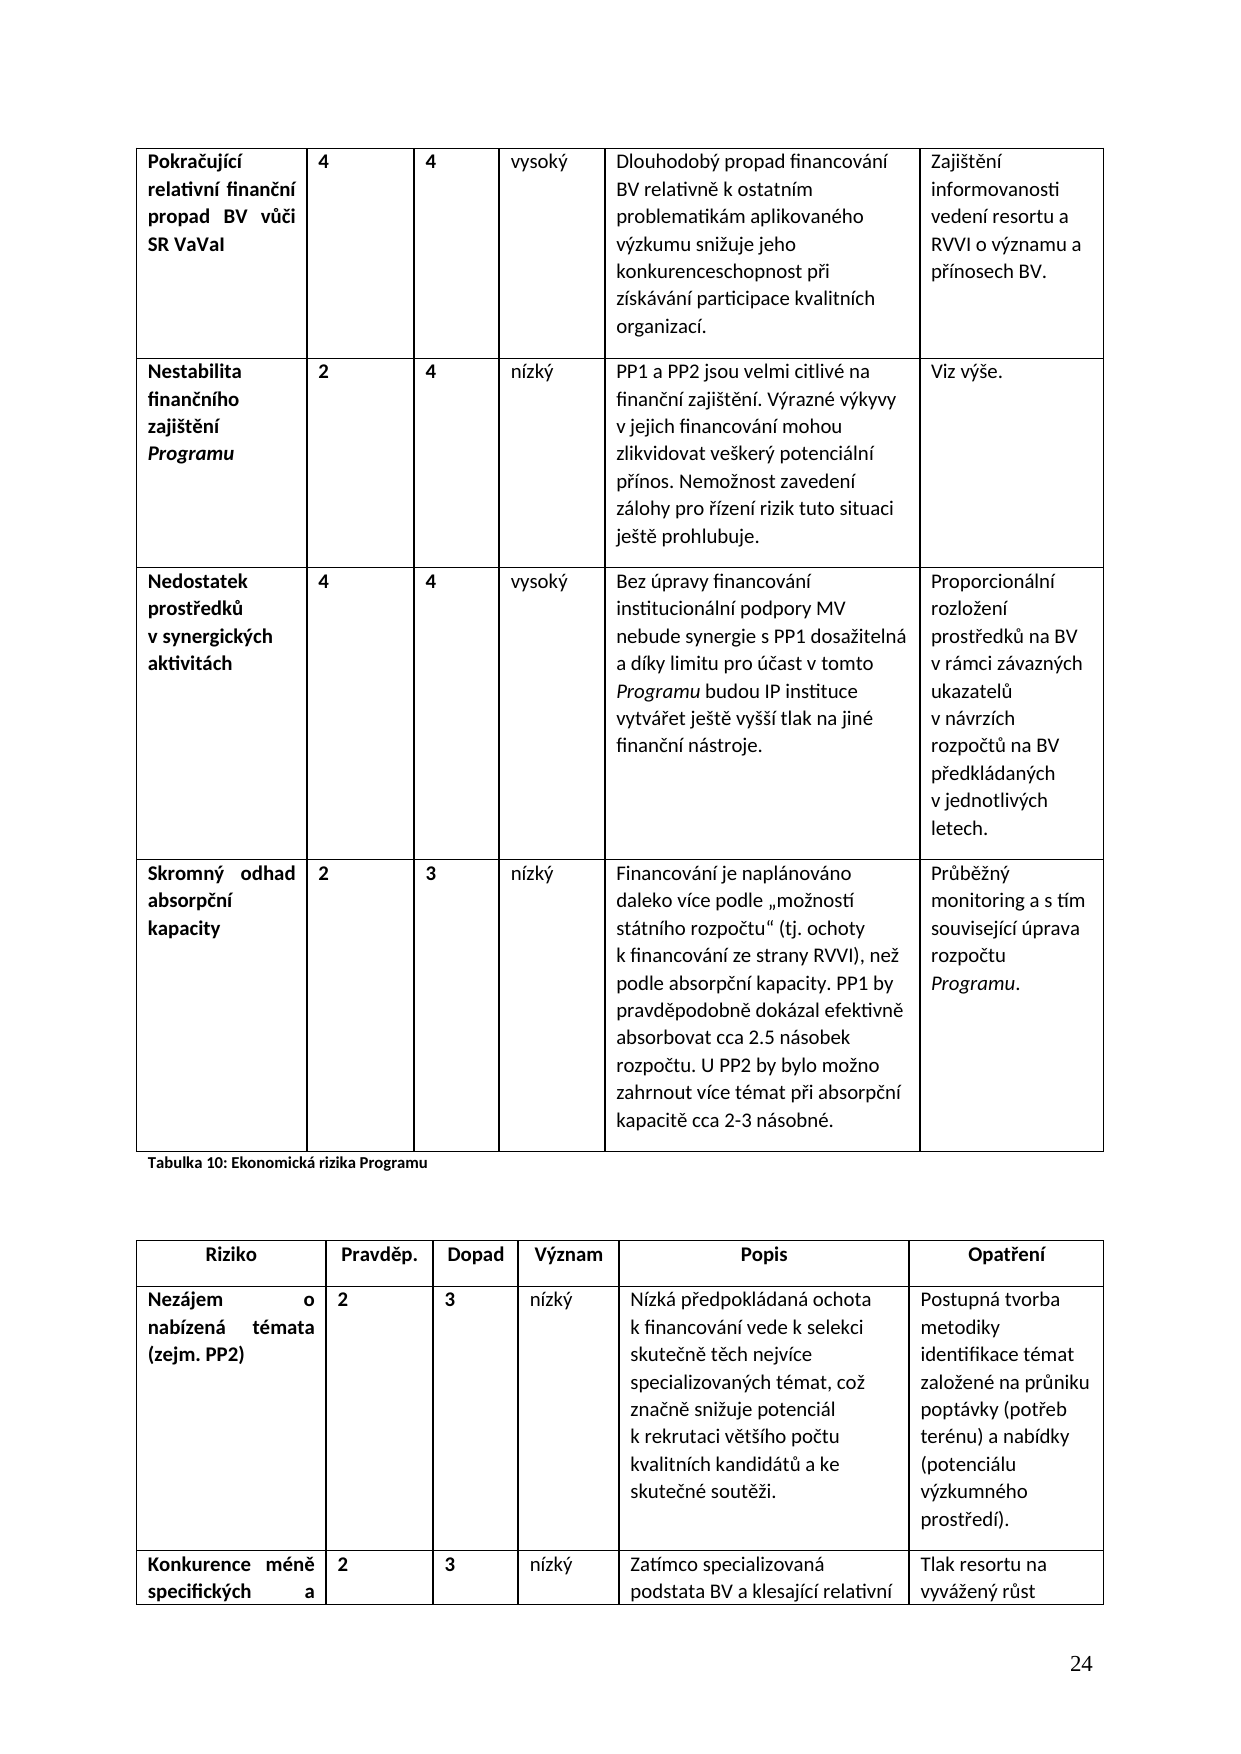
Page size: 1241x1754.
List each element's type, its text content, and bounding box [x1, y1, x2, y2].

table_cell 2 [308, 359, 413, 567]
table_header Popis [620, 1241, 908, 1286]
table_cell nízký [500, 359, 604, 567]
table_cell 4 [308, 149, 413, 357]
table_cell 4 [415, 359, 498, 567]
table_cell nízký [500, 860, 604, 1151]
table_cell 2 [327, 1287, 432, 1550]
table_cell 3 [434, 1551, 517, 1604]
table_cell 3 [434, 1287, 517, 1550]
table_cell nízký [519, 1551, 618, 1604]
table_cell Pokračující relativní finanční propad BV vůči SR VaVaI [137, 149, 306, 357]
table_cell Proporcionální rozložení prostředků na BV v rámci závazných ukazatelů v návrzích rozpočtů na BV předkládaných v jednotlivých letech. [921, 568, 1103, 859]
table_cell nízký [519, 1287, 618, 1550]
table_cell Nízká předpokládaná ochota k financování vede k selekci skutečně těch nejvíce specializovaných témat, což značně snižuje potenciál k rekrutaci většího počtu kvalitních kandidátů a ke skutečné soutěži. [620, 1287, 908, 1550]
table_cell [620, 1551, 908, 1604]
table_cell Zajištění informovanosti vedení resortu a RVVI o významu a přínosech BV. [921, 149, 1103, 357]
table_cell 4 [308, 568, 413, 859]
table_cell Viz výše. [921, 359, 1103, 567]
table_header Pravděp. [327, 1241, 432, 1286]
table_cell 4 [415, 149, 498, 357]
table_cell Dlouhodobý propad financování BV relativně k ostatním problematikám aplikovaného výzkumu snižuje jeho konkurenceschopnost při získávání participace kvalitních organizací. [606, 149, 919, 357]
table_cell Průběžný monitoring a s tím související úprava rozpočtu Programu. [921, 860, 1103, 1151]
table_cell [910, 1551, 1103, 1604]
table_cell Bez úpravy financování institucionální podpory MV nebude synergie s PP1 dosažitelná a díky limitu pro účast v tomto Programu budou IP instituce vytvářet ještě vyšší tlak na jiné finanční nástroje. [606, 568, 919, 859]
table_cell vysoký [500, 568, 604, 859]
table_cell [137, 1551, 325, 1604]
table_cell Skromný odhad absorpční kapacity [137, 860, 306, 1151]
table_header Význam [519, 1241, 618, 1286]
table_header Dopad [434, 1241, 517, 1286]
table_cell Postupná tvorba metodiky identifikace témat založené na průniku poptávky (potřeb terénu) a nabídky (potenciálu výzkumného prostředí). [910, 1287, 1103, 1550]
table_cell Financování je naplánováno daleko více podle „možností státního rozpočtu“ (tj. ochoty k financování ze strany RVVI), než podle absorpční kapacity. PP1 by pravděpodobně dokázal efektivně absorbovat cca 2.5 násobek rozpočtu. U PP2 by bylo možno zahrnout více témat při absorpční kapacitě cca 2-3 násobné. [606, 860, 919, 1151]
table_cell PP1 a PP2 jsou velmi citlivé na finanční zajištění. Výrazné výkyvy v jejich financování mohou zlikvidovat veškerý potenciální přínos. Nemožnost zavedení zálohy pro řízení rizik tuto situaci ještě prohlubuje. [606, 359, 919, 567]
table_cell Nezájem o nabízená témata (zejm. PP2) [137, 1287, 325, 1550]
table_cell Nedostatek prostředků v synergických aktivitách [137, 568, 306, 859]
table_cell 4 [415, 568, 498, 859]
table_header Riziko [137, 1241, 325, 1286]
table_cell vysoký [500, 149, 604, 357]
table_header Opatření [910, 1241, 1103, 1286]
table_cell Nestabilita finančního zajištění Programu [137, 359, 306, 567]
table_cell 2 [308, 860, 413, 1151]
table_cell 2 [327, 1551, 432, 1604]
table_cell 3 [415, 860, 498, 1151]
